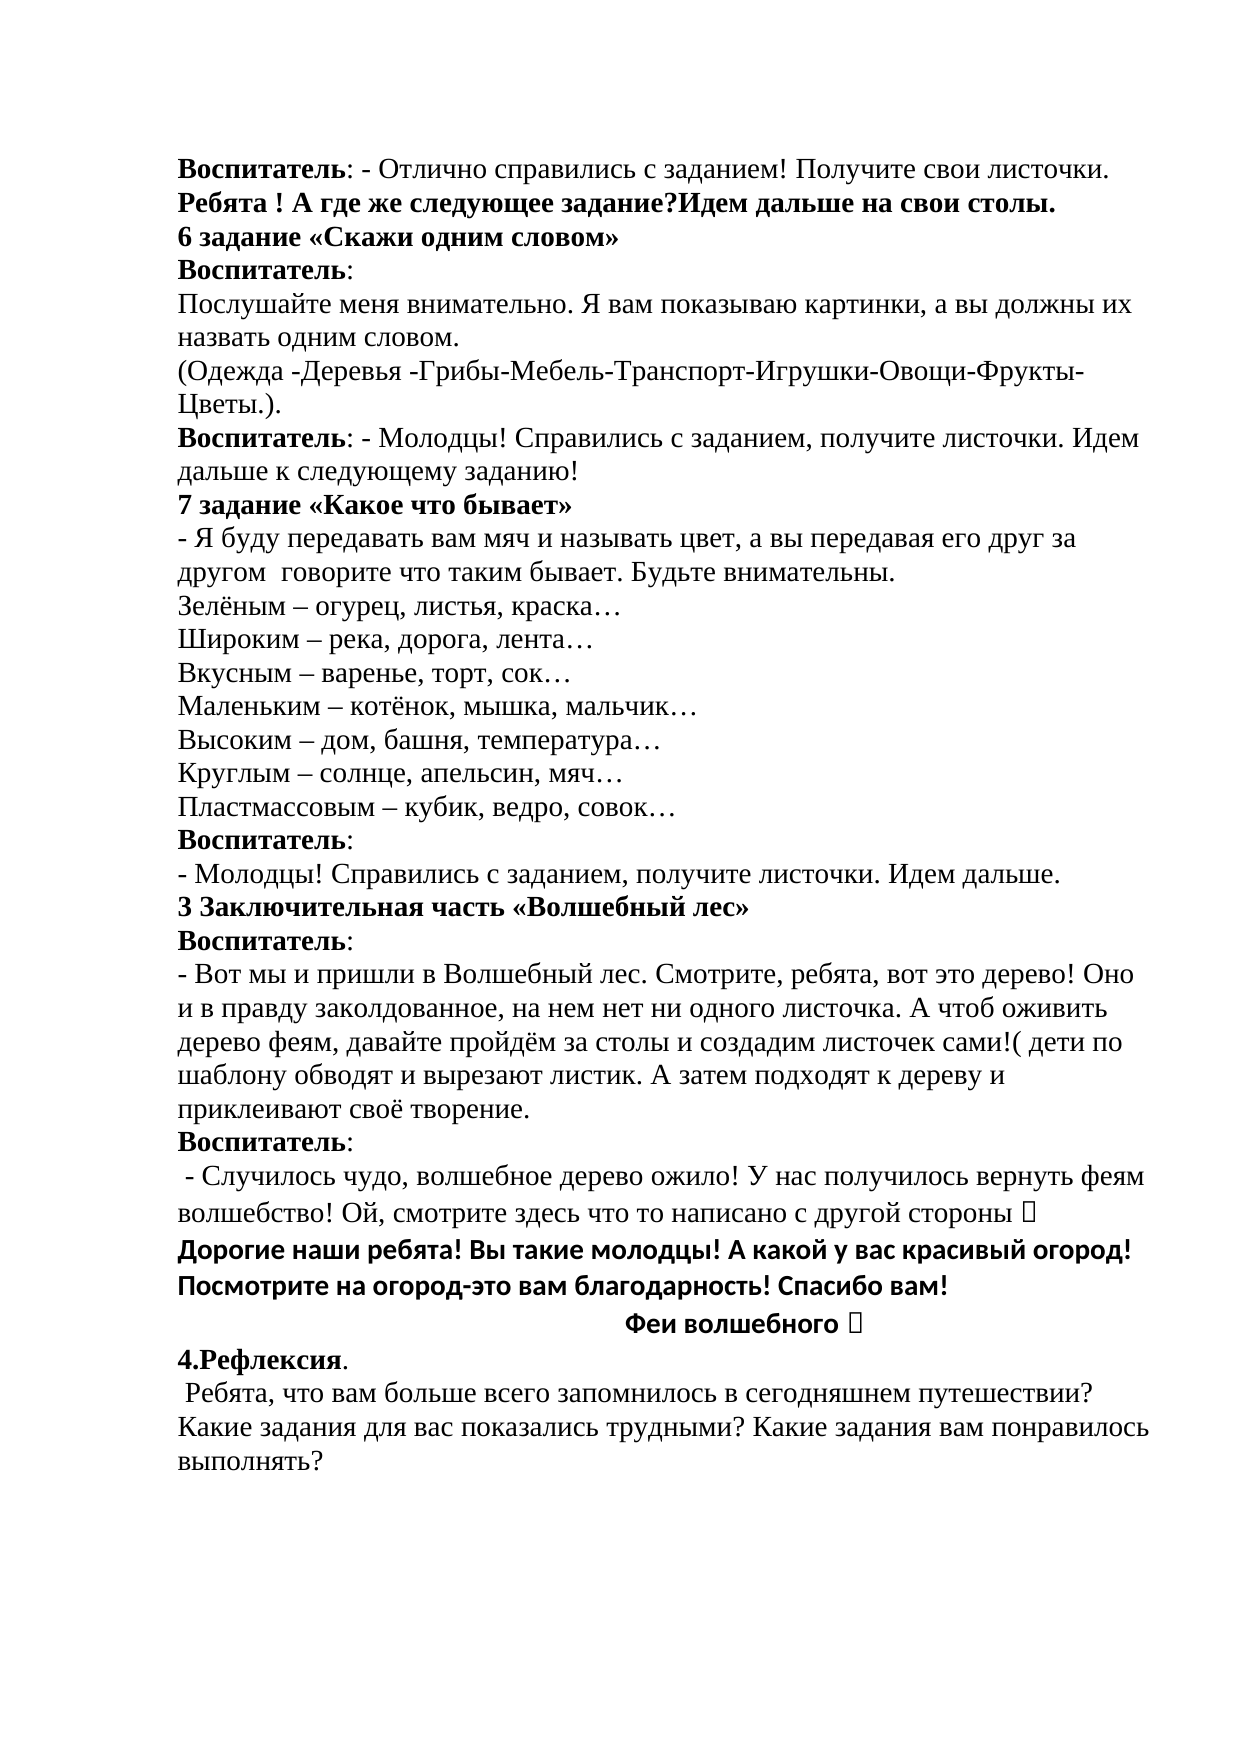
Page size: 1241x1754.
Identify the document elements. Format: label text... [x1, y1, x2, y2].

text 3 Заключительная часть «Волшебный лес» [177, 889, 1152, 923]
text Воспитатель: - Молодцы! Справились с заданием, получите листочки. Идем дальше к следующему заданию! [177, 420, 1152, 487]
text Воспитатель: - Отлично справились с заданием! Получите свои листочки. Ребята ! А где же следующее задание?Идем дальше на свои столы. [177, 152, 1152, 219]
text Воспитатель: [177, 1124, 1152, 1158]
text Высоким – дом, башня, температура… [177, 722, 1152, 755]
text - Молодцы! Справились с заданием, получите листочки. Идем дальше. [177, 856, 1152, 889]
text Пластмассовым – кубик, ведро, совок… [177, 789, 1152, 822]
text Воспитатель: [177, 252, 1152, 286]
text Круглым – солнце, апельсин, мяч… [177, 755, 1152, 789]
text Широким – река, дорога, лента… [177, 621, 1152, 655]
text 6 задание «Скажи одним словом» [177, 219, 1152, 252]
text - Вот мы и пришли в Волшебный лес. Смотрите, ребята, вот это дерево! Оно и в правду заколдованное, на нем нет ни одного листочка. А чтоб оживить дерево феям, давайте пройдём за столы и создадим листочек сами!( дети по шаблону обводят и вырезают листик. А затем подходят к дереву и приклеивают своё творение. [177, 957, 1152, 1124]
text Послушайте меня внимательно. Я вам показываю картинки, а вы должны их назвать одним словом. [177, 286, 1152, 353]
text Ребята, что вам больше всего запомнилось в сегодняшнем путешествии? Какие задания для вас показались трудными? Какие задания вам понравилось выполнять? [177, 1376, 1152, 1476]
text Вкусным – варенье, торт, сок… [177, 655, 1152, 688]
text - Я буду передавать вам мяч и называть цвет, а вы передавая его друг за другом говорите что таким бывает. Будьте внимательны. [177, 521, 1152, 588]
text Дорогие наши ребята! Вы такие молодцы! А какой у вас красивый огород! Посмотрите на огород-это вам благодарность! Спасибо вам! [177, 1231, 1152, 1302]
text Воспитатель: [177, 923, 1152, 957]
text - Случилось чудо, волшебное дерево ожило! У нас получилось вернуть феям волшебство! Ой, смотрите здесь что то написано с другой стороны ✅ [177, 1158, 1152, 1231]
text Феи волшебного [177, 1302, 1152, 1342]
text (Одежда -Деревья -Грибы-Мебель-Транспорт-Игрушки-Овощи-Фрукты-Цветы.). [177, 353, 1152, 420]
text Воспитатель: [177, 822, 1152, 856]
text Маленьким – котёнок, мышка, мальчик… [177, 688, 1152, 722]
text 4.Рефлексия. [177, 1342, 1152, 1376]
text Зелёным – огурец, листья, краска… [177, 588, 1152, 621]
text 7 задание «Какое что бывает» [177, 487, 1152, 521]
